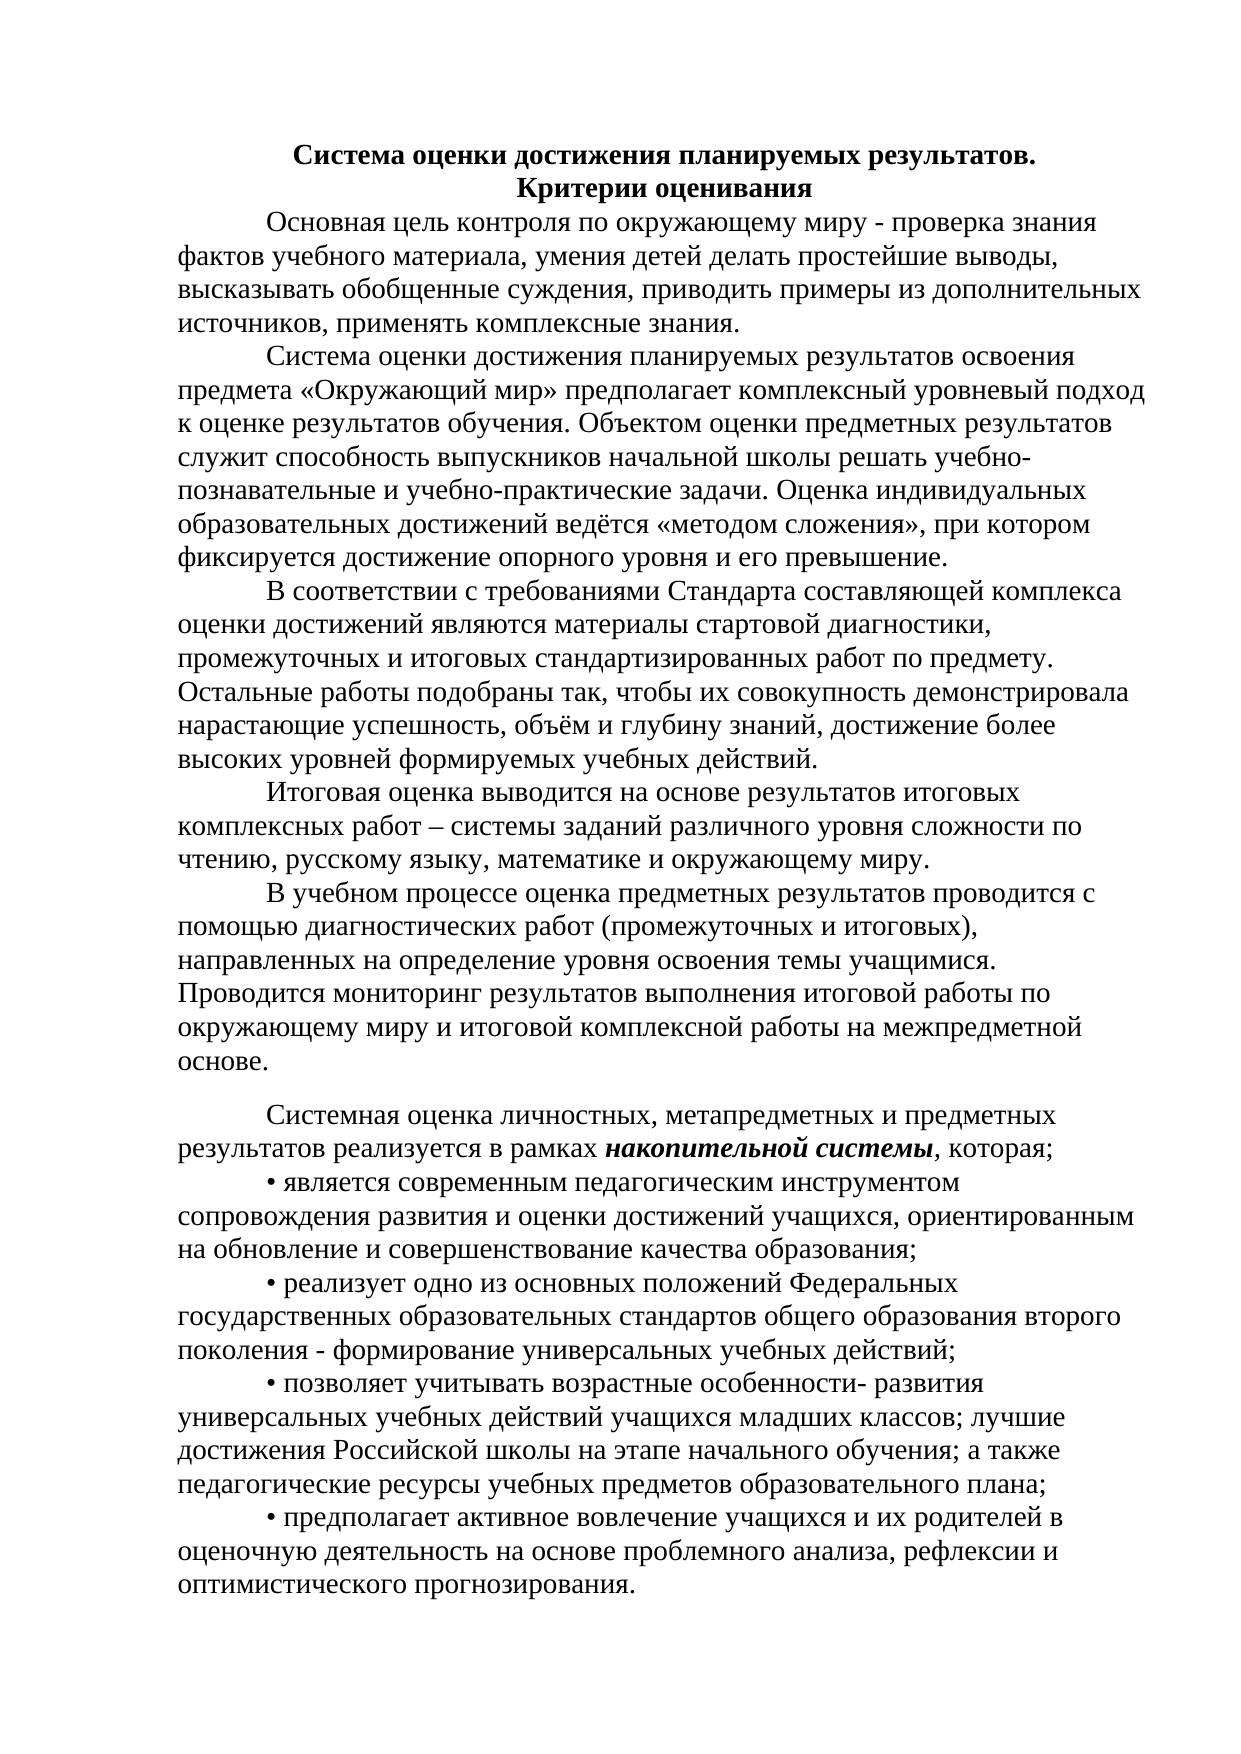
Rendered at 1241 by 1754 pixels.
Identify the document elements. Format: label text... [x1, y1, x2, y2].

text • является современным педагогическим инструментом сопровождения развития и оценки достижений учащихся, ориентированным на обновление и совершенствование качества образования; [177, 1164, 1152, 1265]
text Система оценки достижения планируемых результатов. [177, 137, 1152, 171]
text Итоговая оценка выводится на основе результатов итоговых комплексных работ – системы заданий различного уровня сложности по чтению, русскому языку, математике и окружающему миру. [177, 774, 1152, 875]
text Критерии оценивания [177, 171, 1152, 204]
text • предполагает активное вовлечение учащихся и их родителей в оценочную деятельность на основе проблемного анализа, рефлексии и оптимистического прогнозирования. [177, 1499, 1152, 1600]
text Системная оценка личностных, метапредметных и предметных результатов реализуется в рамках накопительной системы, которая; [177, 1097, 1152, 1164]
text • реализует одно из основных положений Федеральных государственных образовательных стандартов общего образования второго поколения - формирование универсальных учебных действий; [177, 1265, 1152, 1365]
text В соответствии с требованиями Стандарта составляющей комплекса оценки достижений являются материалы стартовой диагностики, промежуточных и итоговых стандартизированных работ по предмету. Остальные работы подобраны так, чтобы их совокупность демонстрировала нарастающие успешность, объём и глубину знаний, достижение более высоких уровней формируемых учебных действий. [177, 573, 1152, 774]
text Система оценки достижения планируемых результатов освоения предмета «Окружающий мир» предполагает комплексный уровневый подход к оценке результатов обучения. Объектом оценки предметных результатов служит способность выпускников начальной школы решать учебно-познавательные и учебно-практические задачи. Оценка индивидуальных образовательных достижений ведётся «методом сложения», при котором фиксируется достижение опорного уровня и его превышение. [177, 338, 1152, 573]
text • позволяет учитывать возрастные особенности- развития универсальных учебных действий учащихся младших классов; лучшие достижения Российской школы на этапе начального обучения; а также педагогические ресурсы учебных предметов образовательного плана; [177, 1365, 1152, 1499]
text В учебном процессе оценка предметных результатов проводится с помощью диагностических работ (промежуточных и итоговых), направленных на определение уровня освоения темы учащимися. Проводится мониторинг результатов выполнения итоговой работы по окружающему миру и итоговой комплексной работы на межпредметной основе. [177, 875, 1152, 1076]
text Основная цель контроля по окружающему миру - проверка знания фактов учебного материала, умения детей делать простейшие выводы, высказывать обобщенные суждения, приводить примеры из дополнительных источников, применять комплексные знания. [177, 204, 1152, 338]
